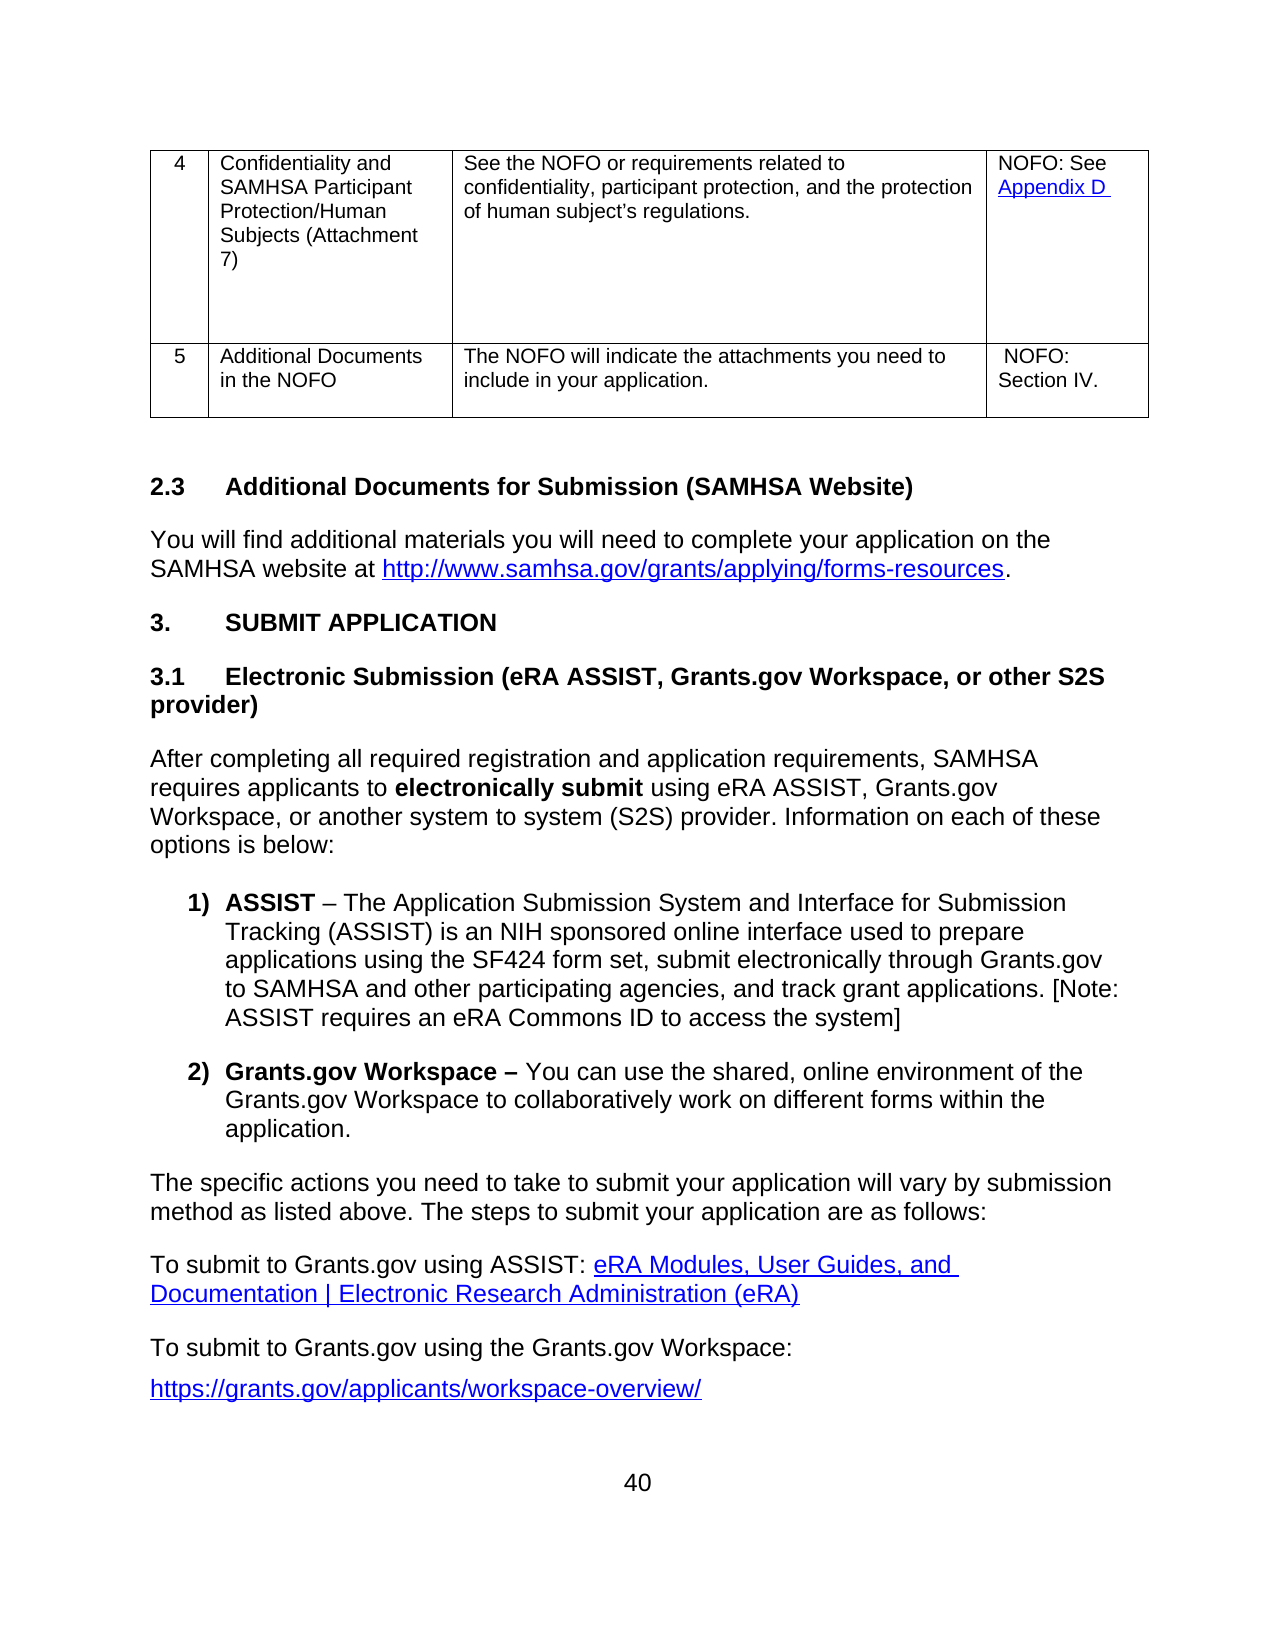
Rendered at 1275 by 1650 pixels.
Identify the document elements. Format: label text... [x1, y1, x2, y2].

table_cell Additional Documents in the NOFO [209, 344, 452, 417]
table_cell See the NOFO or requirements related to confidentiality, participant protection, and the protection of human subject’s regulations. [453, 151, 986, 343]
table_cell NOFO: Section IV. [987, 344, 1148, 417]
text The specific actions you need to take to submit your application will vary by submission method as listed above. The steps to submit your application are as follows: [150, 1168, 1125, 1226]
text https://grants.gov/applicants/workspace-overview/ [150, 1374, 1125, 1403]
table_cell 4 [151, 151, 208, 343]
table_cell 5 [151, 344, 208, 417]
text 2.3 Additional Documents for Submission (SAMHSA Website) [150, 472, 1125, 501]
table_cell The NOFO will indicate the attachments you need to include in your application. [453, 344, 986, 417]
text After completing all required registration and application requirements, SAMHSA requires applicants to electronically submit using eRA ASSIST, Grants.gov Workspace, or another system to system (S2S) provider. Information on each of these options is below: [150, 744, 1125, 859]
subtitle 3. SUBMIT APPLICATION [150, 608, 1125, 637]
list Grants.gov Workspace – You can use the shared, online environment of the Grants.gov Workspace to collaboratively work on different forms within the application. [187, 1057, 1125, 1143]
list ASSIST – The Application Submission System and Interface for Submission Tracking (ASSIST) is an NIH sponsored online interface used to prepare applications using the SF424 form set, submit electronically through Grants.gov to SAMHSA and other participating agencies, and track grant applications. [Note: ASSIST requires an eRA Commons ID to access the system] [187, 888, 1125, 1032]
table_cell Confidentiality and SAMHSA Participant Protection/Human Subjects (Attachment 7) [209, 151, 452, 343]
text To submit to Grants.gov using the Grants.gov Workspace: [150, 1333, 1125, 1362]
text 3.1 Electronic Submission (eRA ASSIST, Grants.gov Workspace, or other S2S provider) [150, 662, 1125, 719]
table_cell NOFO: See Appendix D [987, 151, 1148, 343]
text You will find additional materials you will need to complete your application on the SAMHSA website at http://www.samhsa.gov/grants/applying/forms-resources. [150, 526, 1125, 583]
text To submit to Grants.gov using ASSIST: eRA Modules, User Guides, and Documentation | Electronic Research Administration (eRA) [150, 1251, 1125, 1308]
